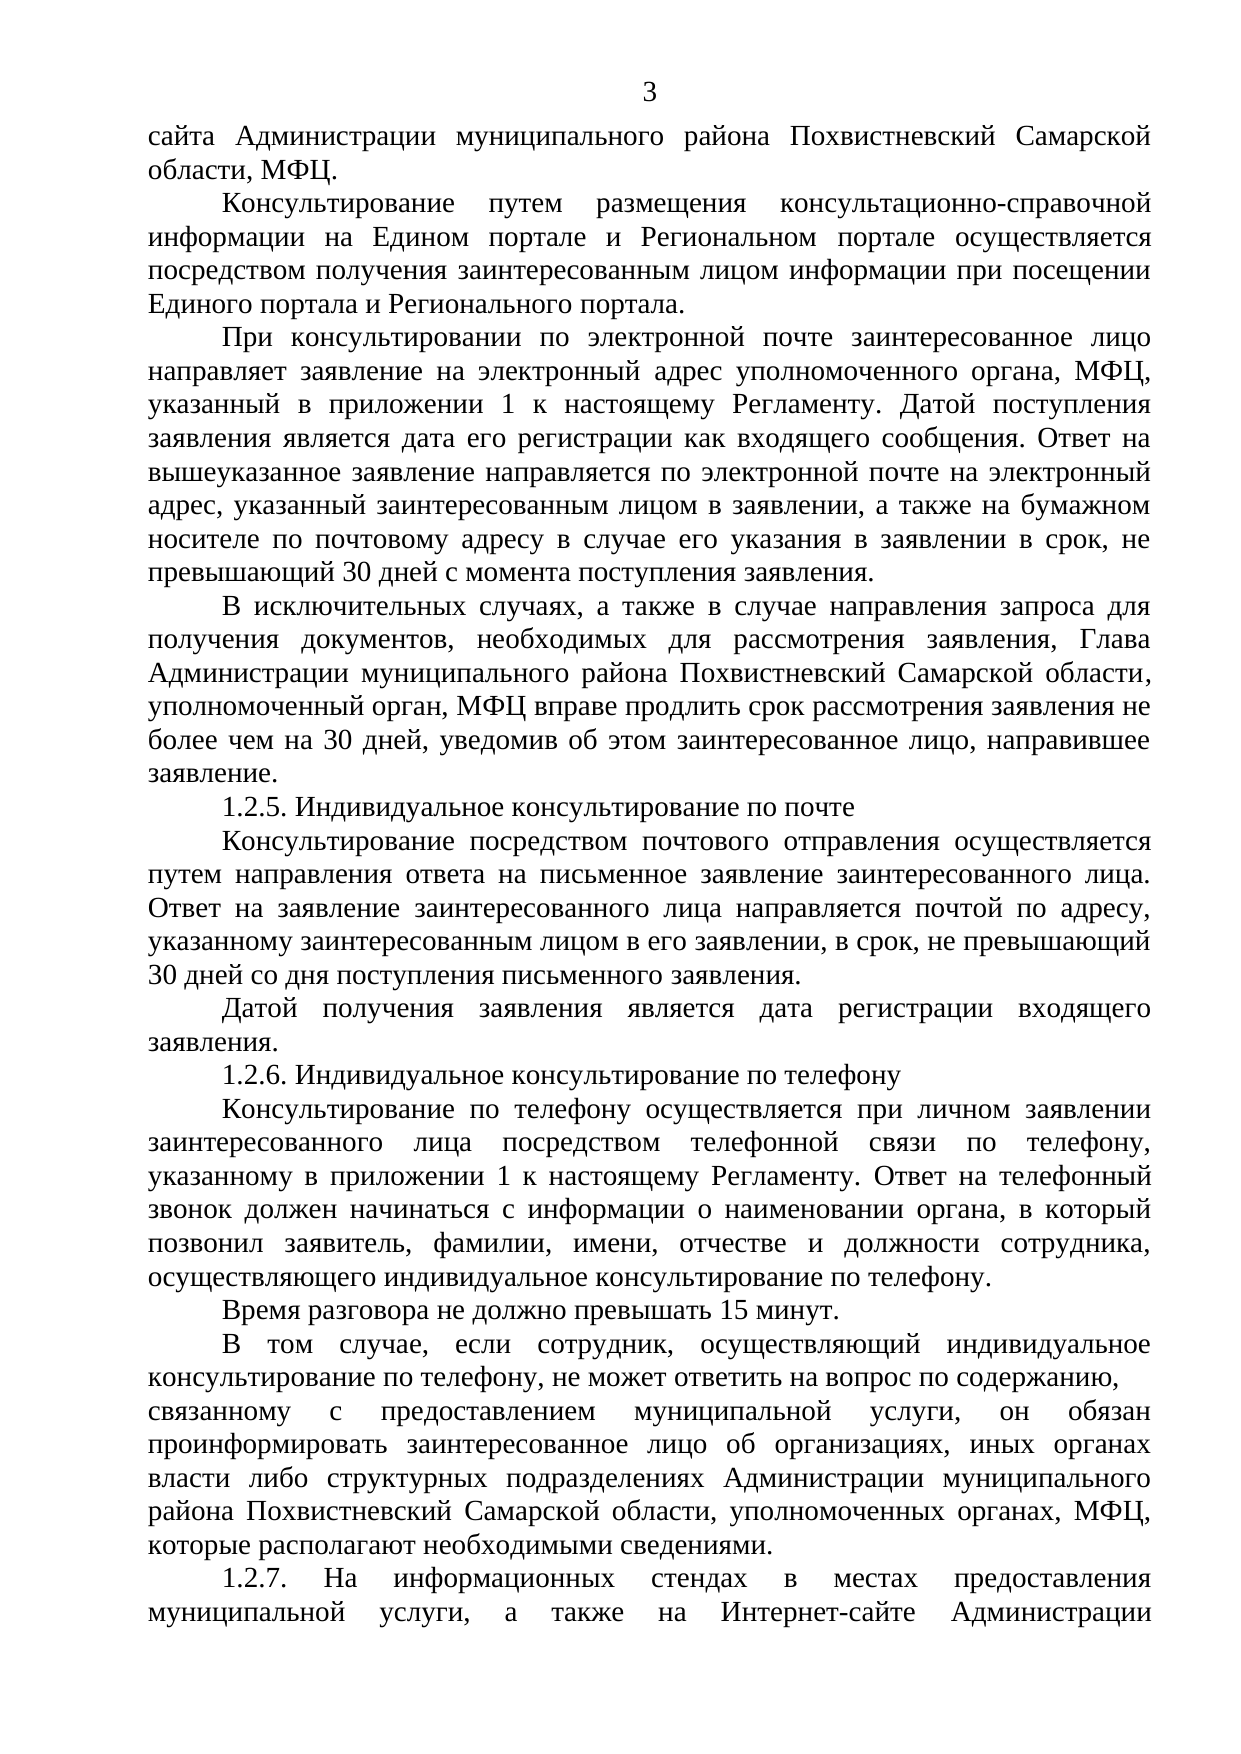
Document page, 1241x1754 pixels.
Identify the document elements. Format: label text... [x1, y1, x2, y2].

text В том случае, если сотрудник, осуществляющий индивидуальное консультирование по телефону, не может ответить на вопрос по содержанию, [148, 1326, 1152, 1393]
text При консультировании по электронной почте заинтересованное лицо направляет заявление на электронный адрес уполномоченного органа, МФЦ, указанный в приложении 1 к настоящему Регламенту. Датой поступления заявления является дата его регистрации как входящего сообщения. Ответ на вышеуказанное заявление направляется по электронной почте на электронный адрес, указанный заинтересованным лицом в заявлении, а также на бумажном носителе по почтовому адресу в случае его указания в заявлении в срок, не превышающий 30 дней с момента поступления заявления. [148, 319, 1152, 588]
text В исключительных случаях, а также в случае направления запроса для получения документов, необходимых для рассмотрения заявления, Глава Администрации муниципального района Похвистневский Самарской области, уполномоченный орган, МФЦ вправе продлить срок рассмотрения заявления не более чем на 30 дней, уведомив об этом заинтересованное лицо, направившее заявление. [148, 588, 1152, 789]
text связанному с предоставлением муниципальной услуги, он обязан проинформировать заинтересованное лицо об организациях, иных органах власти либо структурных подразделениях Администрации муниципального района Похвистневский Самарской области, уполномоченных органах, МФЦ, которые располагают необходимыми сведениями. [148, 1393, 1152, 1561]
text 1.2.5. Индивидуальное консультирование по почте [148, 789, 1152, 823]
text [148, 1561, 1152, 1628]
text 1.2.6. Индивидуальное консультирование по телефону [148, 1057, 1152, 1091]
text Консультирование посредством почтового отправления осуществляется путем направления ответа на письменное заявление заинтересованного лица. Ответ на заявление заинтересованного лица направляется почтой по адресу, указанному заинтересованным лицом в его заявлении, в срок, не превышающий 30 дней со дня поступления письменного заявления. [148, 823, 1152, 990]
text Консультирование по телефону осуществляется при личном заявлении заинтересованного лица посредством телефонной связи по телефону, указанному в приложении 1 к настоящему Регламенту. Ответ на телефонный звонок должен начинаться с информации о наименовании органа, в который позвонил заявитель, фамилии, имени, отчестве и должности сотрудника, осуществляющего индивидуальное консультирование по телефону. [148, 1091, 1152, 1292]
text Консультирование путем размещения консультационно-справочной информации на Едином портале и Региональном портале осуществляется посредством получения заинтересованным лицом информации при посещении Единого портала и Регионального портала. [148, 185, 1152, 319]
text Датой получения заявления является дата регистрации входящего заявления. [148, 990, 1152, 1057]
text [148, 118, 1152, 185]
text Время разговора не должно превышать 15 минут. [148, 1292, 1152, 1326]
